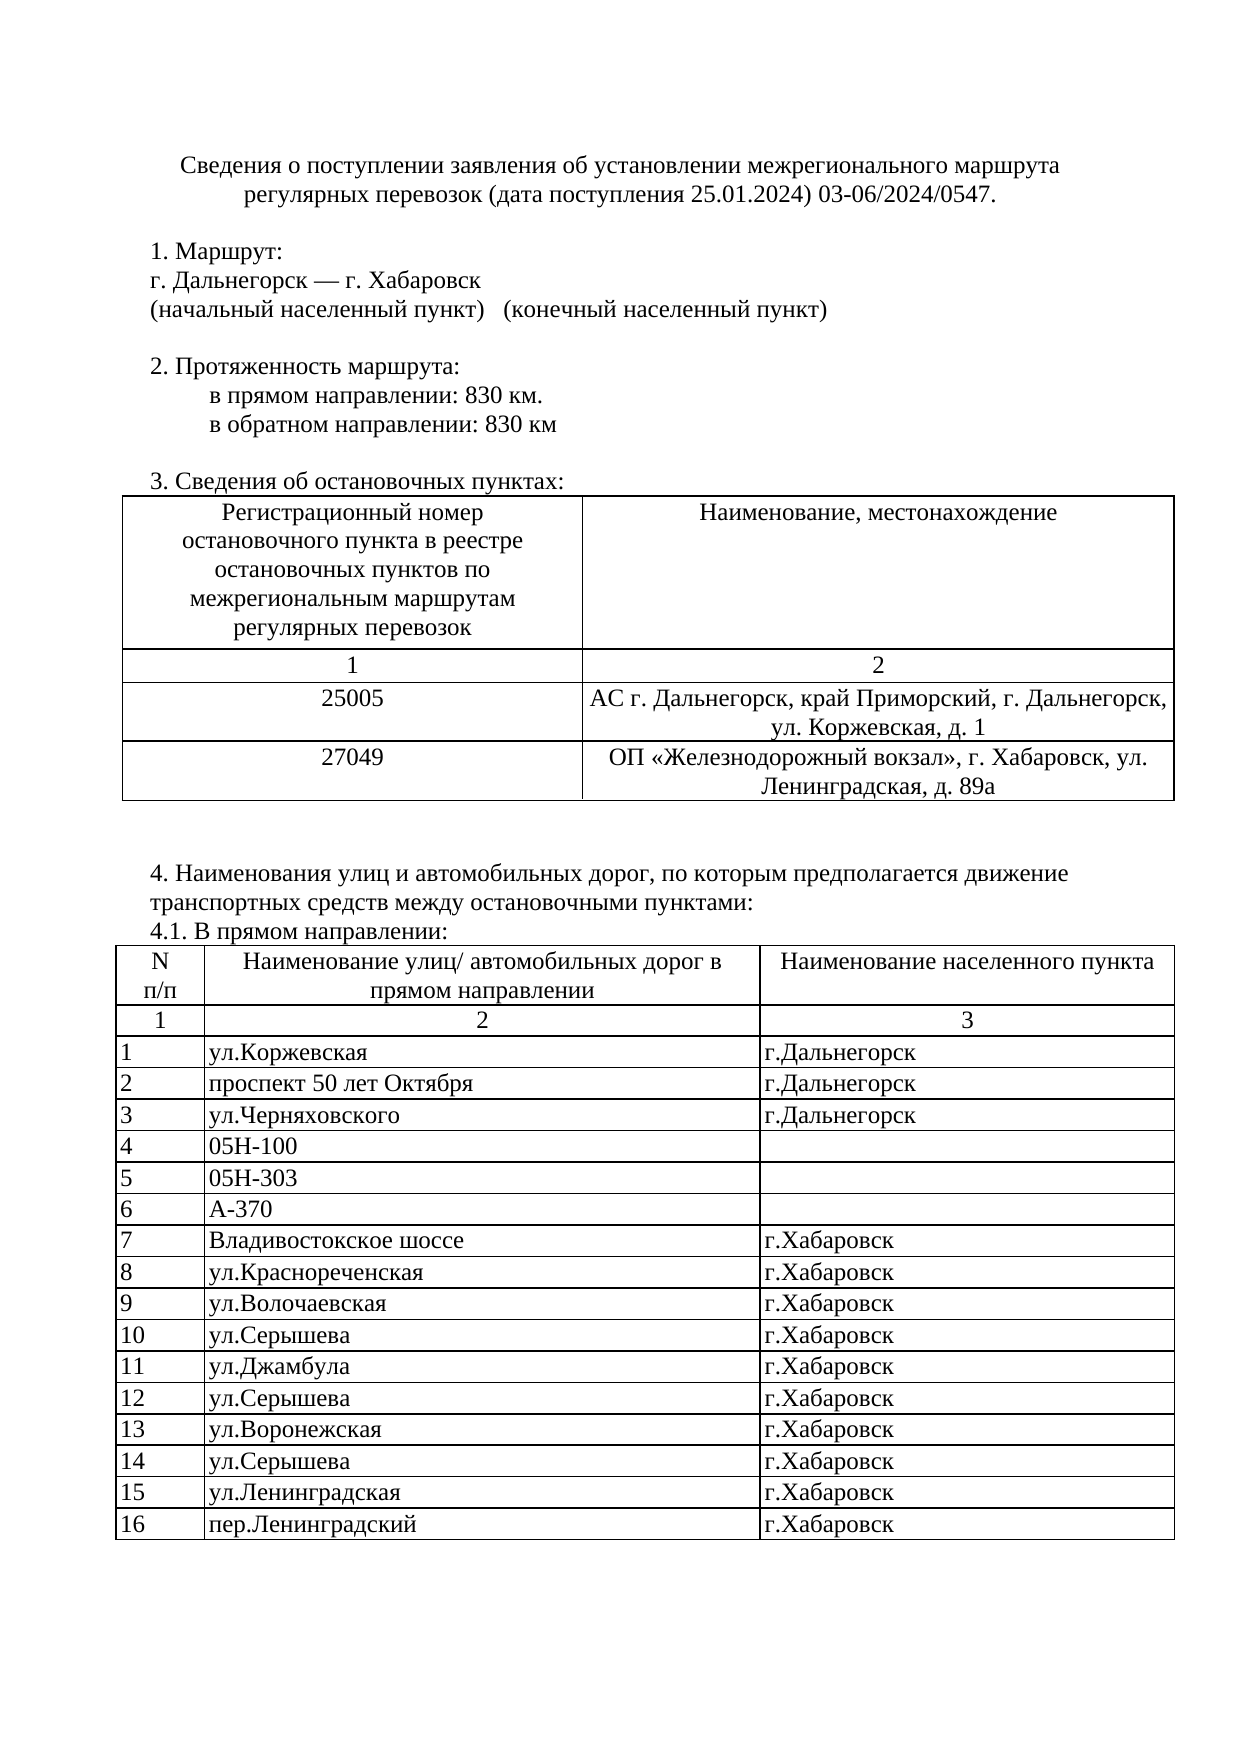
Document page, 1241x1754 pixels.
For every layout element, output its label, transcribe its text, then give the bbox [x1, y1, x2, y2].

table_cell 16 [117, 1509, 204, 1539]
table_cell А-370 [205, 1194, 759, 1224]
table_cell проспект 50 лет Октября [205, 1068, 759, 1098]
table_cell ул.Джамбула [205, 1352, 759, 1381]
table_cell 05Н-100 [205, 1131, 759, 1161]
table_cell 11 [117, 1352, 204, 1381]
table_header Наименование населенного пункта [761, 946, 1174, 1004]
table_cell г.Хабаровск [761, 1415, 1174, 1444]
table_header N п/п [117, 946, 204, 1004]
text Сведения о поступлении заявления об установлении межрегионального маршрута регулярных перевозок (дата поступления 25.01.2024) 03-06/2024/0547. [150, 150, 1090, 207]
table_cell 8 [117, 1257, 204, 1287]
table_cell 2 [205, 1006, 759, 1035]
table_cell 2 [583, 650, 1173, 681]
table_cell 14 [117, 1446, 204, 1476]
table_cell Владивостокское шоссе [205, 1226, 759, 1256]
text 2. Протяженность маршрута: [150, 351, 1090, 380]
table_cell 10 [117, 1320, 204, 1350]
table_header Регистрационный номер остановочного пункта в реестре остановочных пунктов по межрегиональным маршрутам регулярных перевозок [123, 497, 582, 648]
table_cell ул.Черняховского [205, 1100, 759, 1130]
table_cell [761, 1131, 1174, 1161]
table_cell [761, 1194, 1174, 1224]
text в обратном направлении: 830 км [150, 409, 1090, 437]
table_cell г.Хабаровск [761, 1509, 1174, 1539]
table_cell ул.Волочаевская [205, 1289, 759, 1318]
table_cell г.Хабаровск [761, 1226, 1174, 1256]
table_cell ул.Воронежская [205, 1415, 759, 1444]
text 1. Маршрут: [150, 236, 1090, 265]
table_cell 1 [117, 1037, 204, 1067]
table_cell 7 [117, 1226, 204, 1256]
table_cell г.Хабаровск [761, 1446, 1174, 1476]
table_cell ул.Краснореченская [205, 1257, 759, 1287]
table_cell 9 [117, 1289, 204, 1318]
table_cell ул.Ленинградская [205, 1477, 759, 1507]
table_cell [761, 1163, 1174, 1193]
table_cell г.Хабаровск [761, 1320, 1174, 1350]
table_cell г.Хабаровск [761, 1289, 1174, 1318]
text 4.1. В прямом направлении: [150, 916, 1090, 945]
text 4. Наименования улиц и автомобильных дорог, по которым предполагается движение транспортных средств между остановочными пунктами: [150, 858, 1090, 916]
table_cell г.Хабаровск [761, 1383, 1174, 1413]
table_cell 5 [117, 1163, 204, 1193]
table_header Наименование, местонахождение [583, 497, 1173, 648]
text г. Дальнегорск — г. Хабаровск [150, 265, 1090, 294]
table_cell 13 [117, 1415, 204, 1444]
table_cell г.Дальнегорск [761, 1100, 1174, 1130]
table_cell 1 [117, 1006, 204, 1035]
table_cell г.Хабаровск [761, 1352, 1174, 1381]
table_cell АС г. Дальнегорск, край Приморский, г. Дальнегорск, ул. Коржевская, д. 1 [583, 683, 1173, 740]
text (начальный населенный пункт) (конечный населенный пункт) [150, 294, 1090, 322]
table_cell 1 [123, 650, 582, 681]
table_cell 15 [117, 1477, 204, 1507]
table_cell 3 [761, 1006, 1174, 1035]
table_cell ул.Серышева [205, 1446, 759, 1476]
text 3. Сведения об остановочных пунктах: [150, 466, 1090, 495]
table_cell ул.Коржевская [205, 1037, 759, 1067]
table_cell ул.Серышева [205, 1320, 759, 1350]
table_cell 27049 [123, 742, 582, 799]
table_cell 12 [117, 1383, 204, 1413]
table_cell 05Н-303 [205, 1163, 759, 1193]
table_cell ул.Серышева [205, 1383, 759, 1413]
text в прямом направлении: 830 км. [150, 380, 1090, 409]
table_cell г.Дальнегорск [761, 1037, 1174, 1067]
table_cell г.Хабаровск [761, 1477, 1174, 1507]
table_cell ОП «Железнодорожный вокзал», г. Хабаровск, ул. Ленинградская, д. 89а [583, 742, 1173, 799]
table_cell пер.Ленинградский [205, 1509, 759, 1539]
table_cell г.Хабаровск [761, 1257, 1174, 1287]
table_cell 3 [117, 1100, 204, 1130]
table_cell 25005 [123, 683, 582, 740]
table_cell г.Дальнегорск [761, 1068, 1174, 1098]
table_cell 4 [117, 1131, 204, 1161]
table_cell 6 [117, 1194, 204, 1224]
table_header Наименование улиц/ автомобильных дорог в прямом направлении [205, 946, 759, 1004]
table_cell 2 [117, 1068, 204, 1098]
